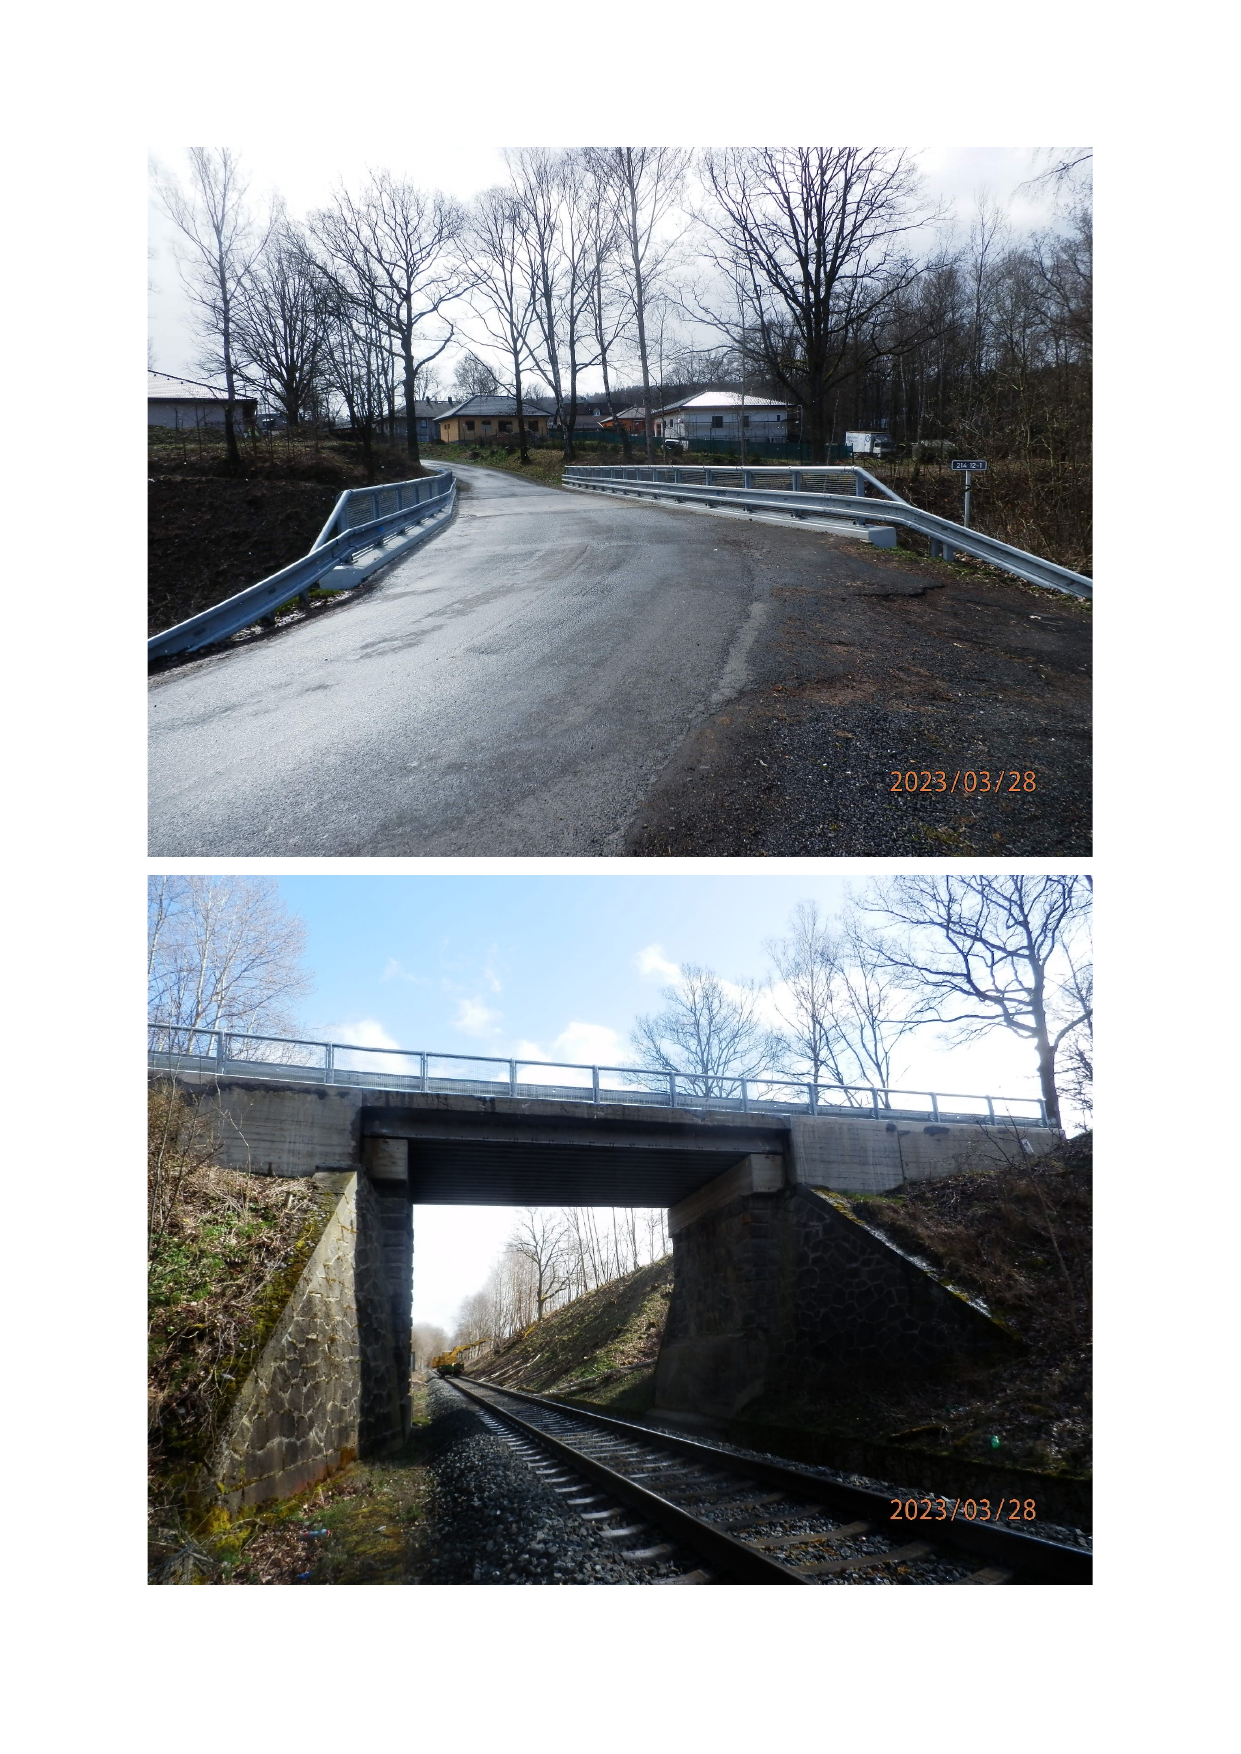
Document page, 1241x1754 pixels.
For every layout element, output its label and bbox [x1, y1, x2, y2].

picture [147, 875, 1093, 1585]
picture [147, 147, 1093, 857]
